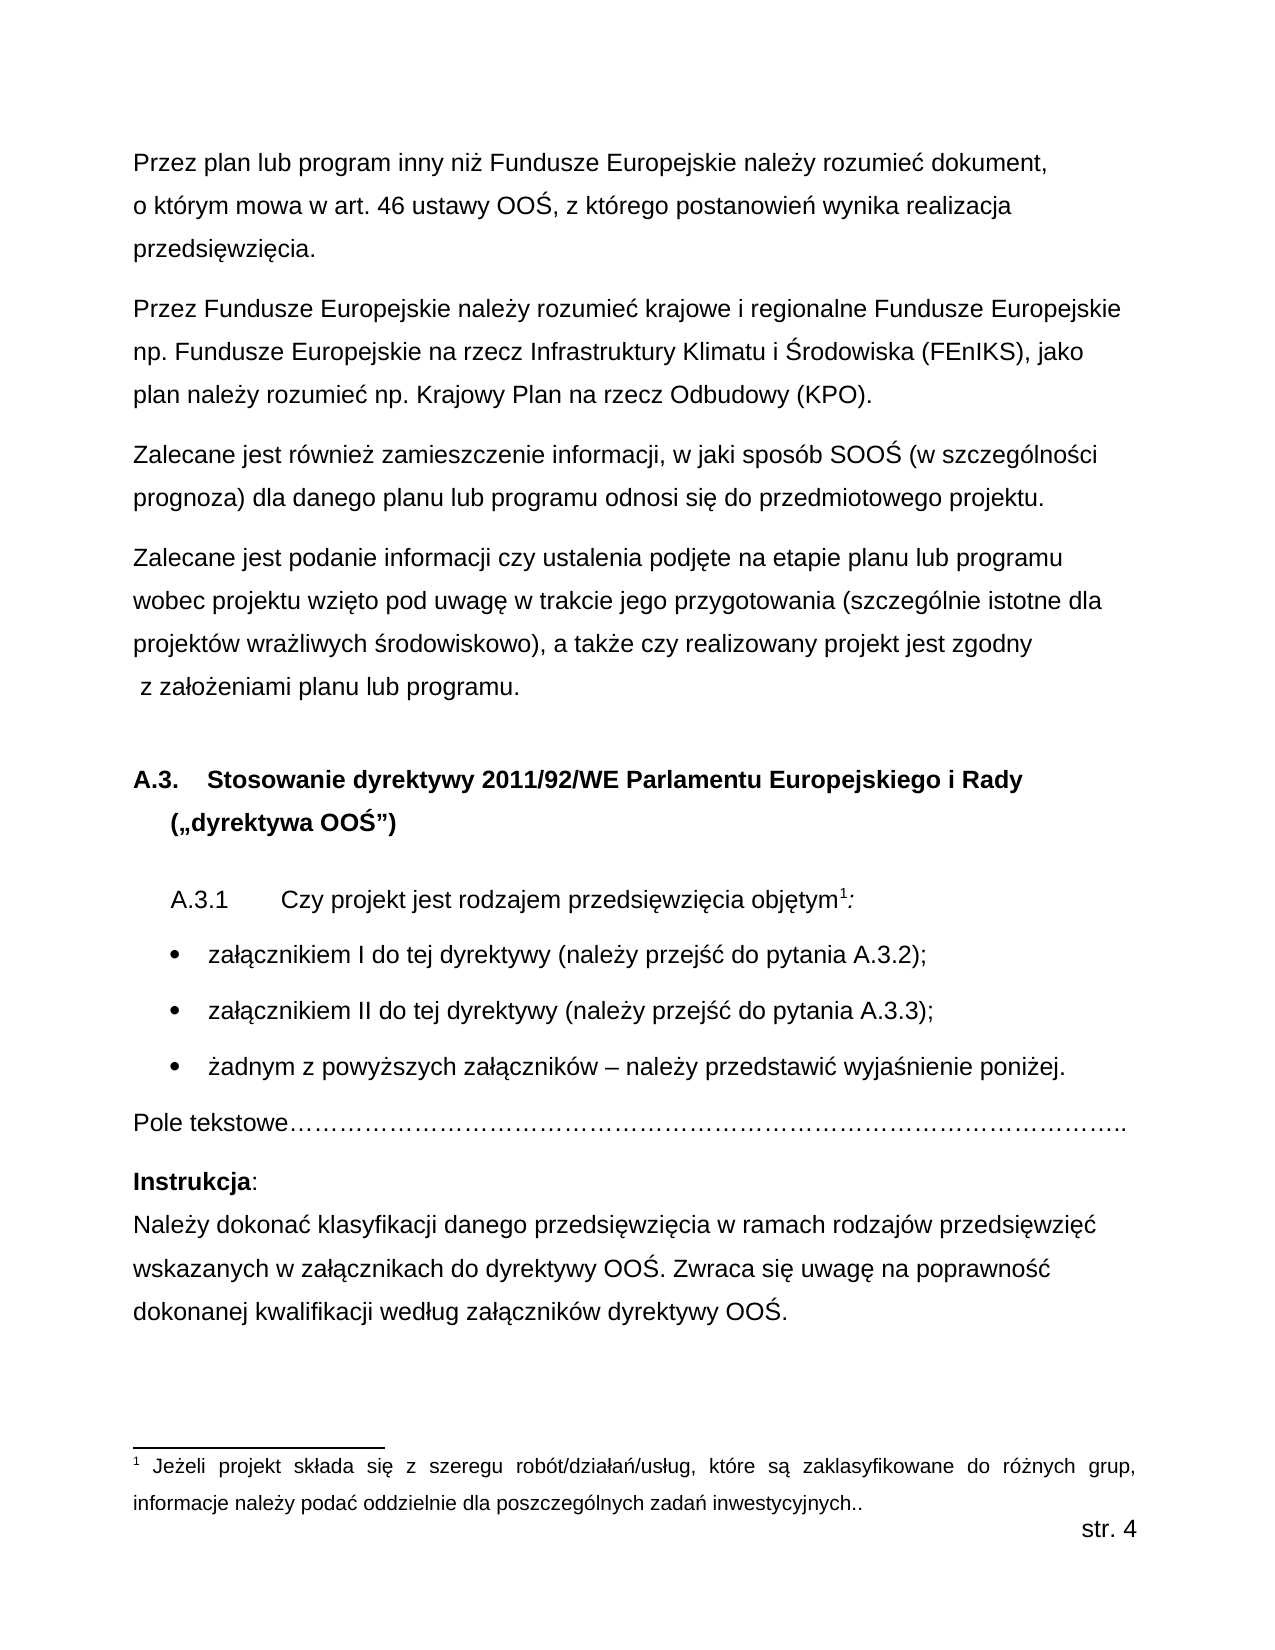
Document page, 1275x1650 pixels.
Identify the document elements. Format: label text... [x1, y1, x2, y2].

text Zalecane jest również zamieszczenie informacji, w jaki sposób SOOŚ (w szczególności prognoza) dla danego planu lub programu odnosi się do przedmiotowego projektu. [133, 440, 1137, 512]
list załącznikiem I do tej dyrektywy (należy przejść do pytania A.3.2); [170, 940, 1137, 969]
list żadnym z powyższych załączników – należy przedstawić wyjaśnienie poniżej. [170, 1052, 1137, 1081]
text Zalecane jest podanie informacji czy ustalenia podjęte na etapie planu lub programu wobec projektu wzięto pod uwagę w trakcie jego przygotowania (szczególnie istotne dla projektów wrażliwych środowiskowo), a także czy realizowany projekt jest zgodny z założeniami planu lub programu. [133, 543, 1137, 701]
text Pole tekstowe……………………………………………………………………………………….. [133, 1108, 1137, 1136]
list załącznikiem II do tej dyrektywy (należy przejść do pytania A.3.3); [170, 996, 1137, 1025]
list Czy projekt jest rodzajem przedsięwzięcia objętym: [170, 885, 1137, 913]
text Instrukcja: [133, 1167, 1137, 1196]
text Przez plan lub program inny niż Fundusze Europejskie należy rozumieć dokument, o którym mowa w art. 46 ustawy OOŚ, z którego postanowień wynika realizacja przedsięwzięcia. [133, 148, 1137, 263]
text Przez Fundusze Europejskie należy rozumieć krajowe i regionalne Fundusze Europejskie np. Fundusze Europejskie na rzecz Infrastruktury Klimatu i Środowiska (FEnIKS), jako plan należy rozumieć np. Krajowy Plan na rzecz Odbudowy (KPO). [133, 294, 1137, 409]
text Należy dokonać klasyfikacji danego przedsięwzięcia w ramach rodzajów przedsięwzięć wskazanych w załącznikach do dyrektywy OOŚ. Zwraca się uwagę na poprawność dokonanej kwalifikacji według załączników dyrektywy OOŚ. [133, 1211, 1137, 1326]
subtitle Stosowanie dyrektywy 2011/92/WE Parlamentu Europejskiego i Rady („dyrektywa OOŚ”) [133, 765, 1137, 837]
